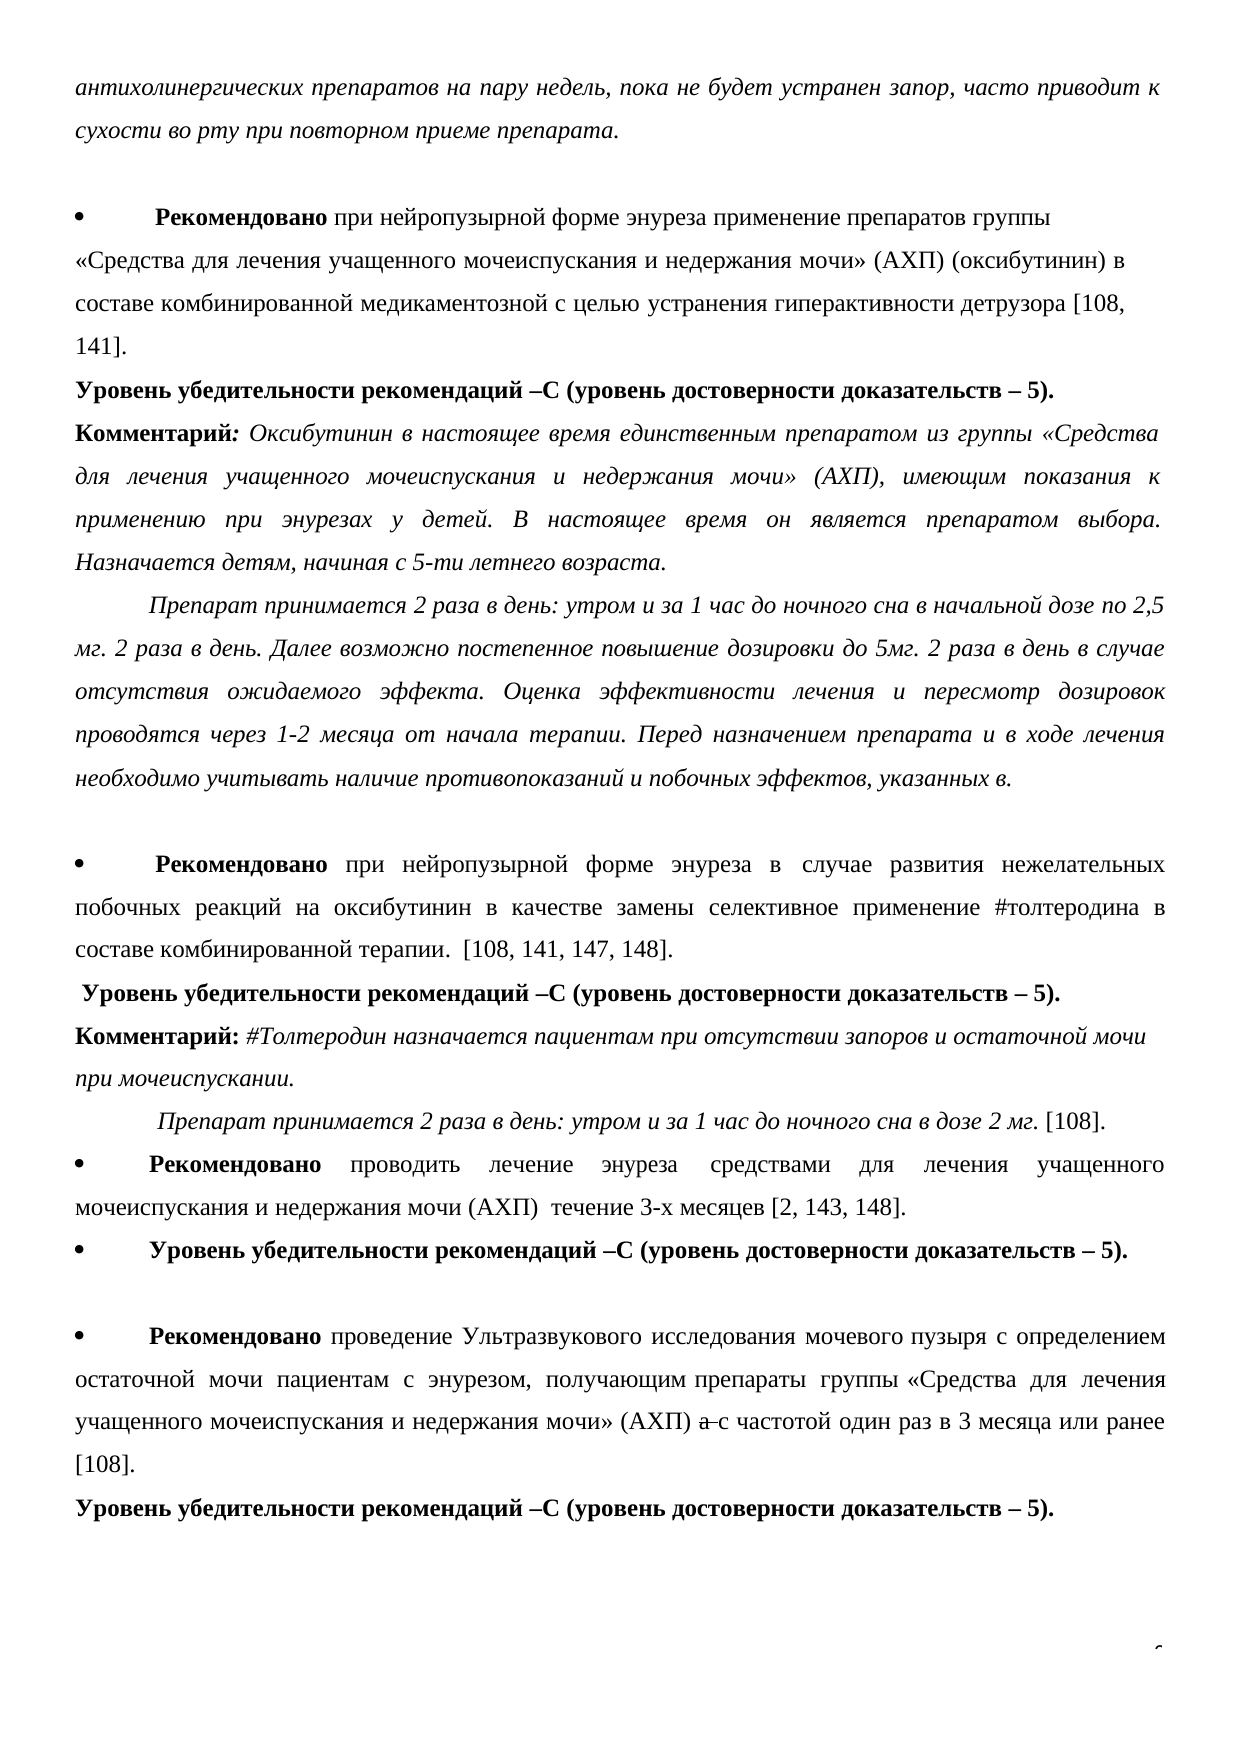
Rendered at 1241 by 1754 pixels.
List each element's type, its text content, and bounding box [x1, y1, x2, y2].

list Рекомендовано при нейропузырной форме энуреза применение препаратов группы [75, 202, 1178, 231]
text Уровень убедительности рекомендаций –С (уровень достоверности доказательств – 5). Комментарий: Оксибутинин в настоящее время единственным препаратом из группы «Средства для лечения учащенного мочеиспускания и недержания мочи» (АХП), имеющим показания к применению при энурезах у детей. В настоящее время он является препаратом выбора. Назначается детям, начиная с 5-ти летнего возраста. [75, 376, 1164, 576]
text Уровень убедительности рекомендаций –С (уровень достоверности доказательств – 5). Комментарий: #Толтеродин назначается пациентам при отсутствии запоров и остаточной мочи при мочеиспускании. [75, 978, 1164, 1092]
list Рекомендовано при нейропузырной форме энуреза в случае развития нежелательных побочных реакций на оксибутинин в качестве замены селективное применение #толтеродина в составе комбинированной терапии. [108, 141, 147, 148]. [75, 849, 1166, 963]
text Препарат принимается 2 раза в день: утром и за 1 час до ночного сна в начальной дозе по 2,5 мг. 2 раза в день. Далее возможно постепенное повышение дозировки до 5мг. 2 раза в день в случае отсутствия ожидаемого эффекта. Оценка эффективности лечения и пересмотр дозировок проводятся через 1-2 месяца от начала терапии. Перед назначением препарата и в ходе лечения необходимо учитывать наличие противопоказаний и побочных эффектов, указанных в. [75, 590, 1165, 791]
text «Средства для лечения учащенного мочеиспускания и недержания мочи» (АХП) (оксибутинин) в составе комбинированной медикаментозной с целью устранения гиперактивности детрузора [108, 141]. [75, 245, 1126, 360]
list Рекомендовано проведение Ультразвукового исследования мочевого пузыря с определением остаточной мочи пациентам с энурезом, получающим препараты группы «Средства для лечения учащенного мочеиспускания и недержания мочи» (АХП) а с частотой один раз в 3 месяца или ранее [108]. [75, 1321, 1166, 1478]
text Препарат принимается 2 раза в день: утром и за 1 час до ночного сна в дозе 2 мг. [108]. [157, 1106, 1178, 1135]
subtitle Уровень убедительности рекомендаций –С (уровень достоверности доказательств – 5). [75, 1493, 1178, 1522]
subtitle Уровень убедительности рекомендаций –С (уровень достоверности доказательств – 5). [75, 1236, 1178, 1264]
text антихолинергических препаратов на пару недель, пока не будет устранен запор, часто приводит к сухости во рту при повторном приеме препарата. [75, 72, 1165, 144]
list Рекомендовано проводить лечение энуреза средствами для лечения учащенного мочеиспускания и недержания мочи (АХП) течение 3-х месяцев [2, 143, 148]. [75, 1149, 1165, 1220]
